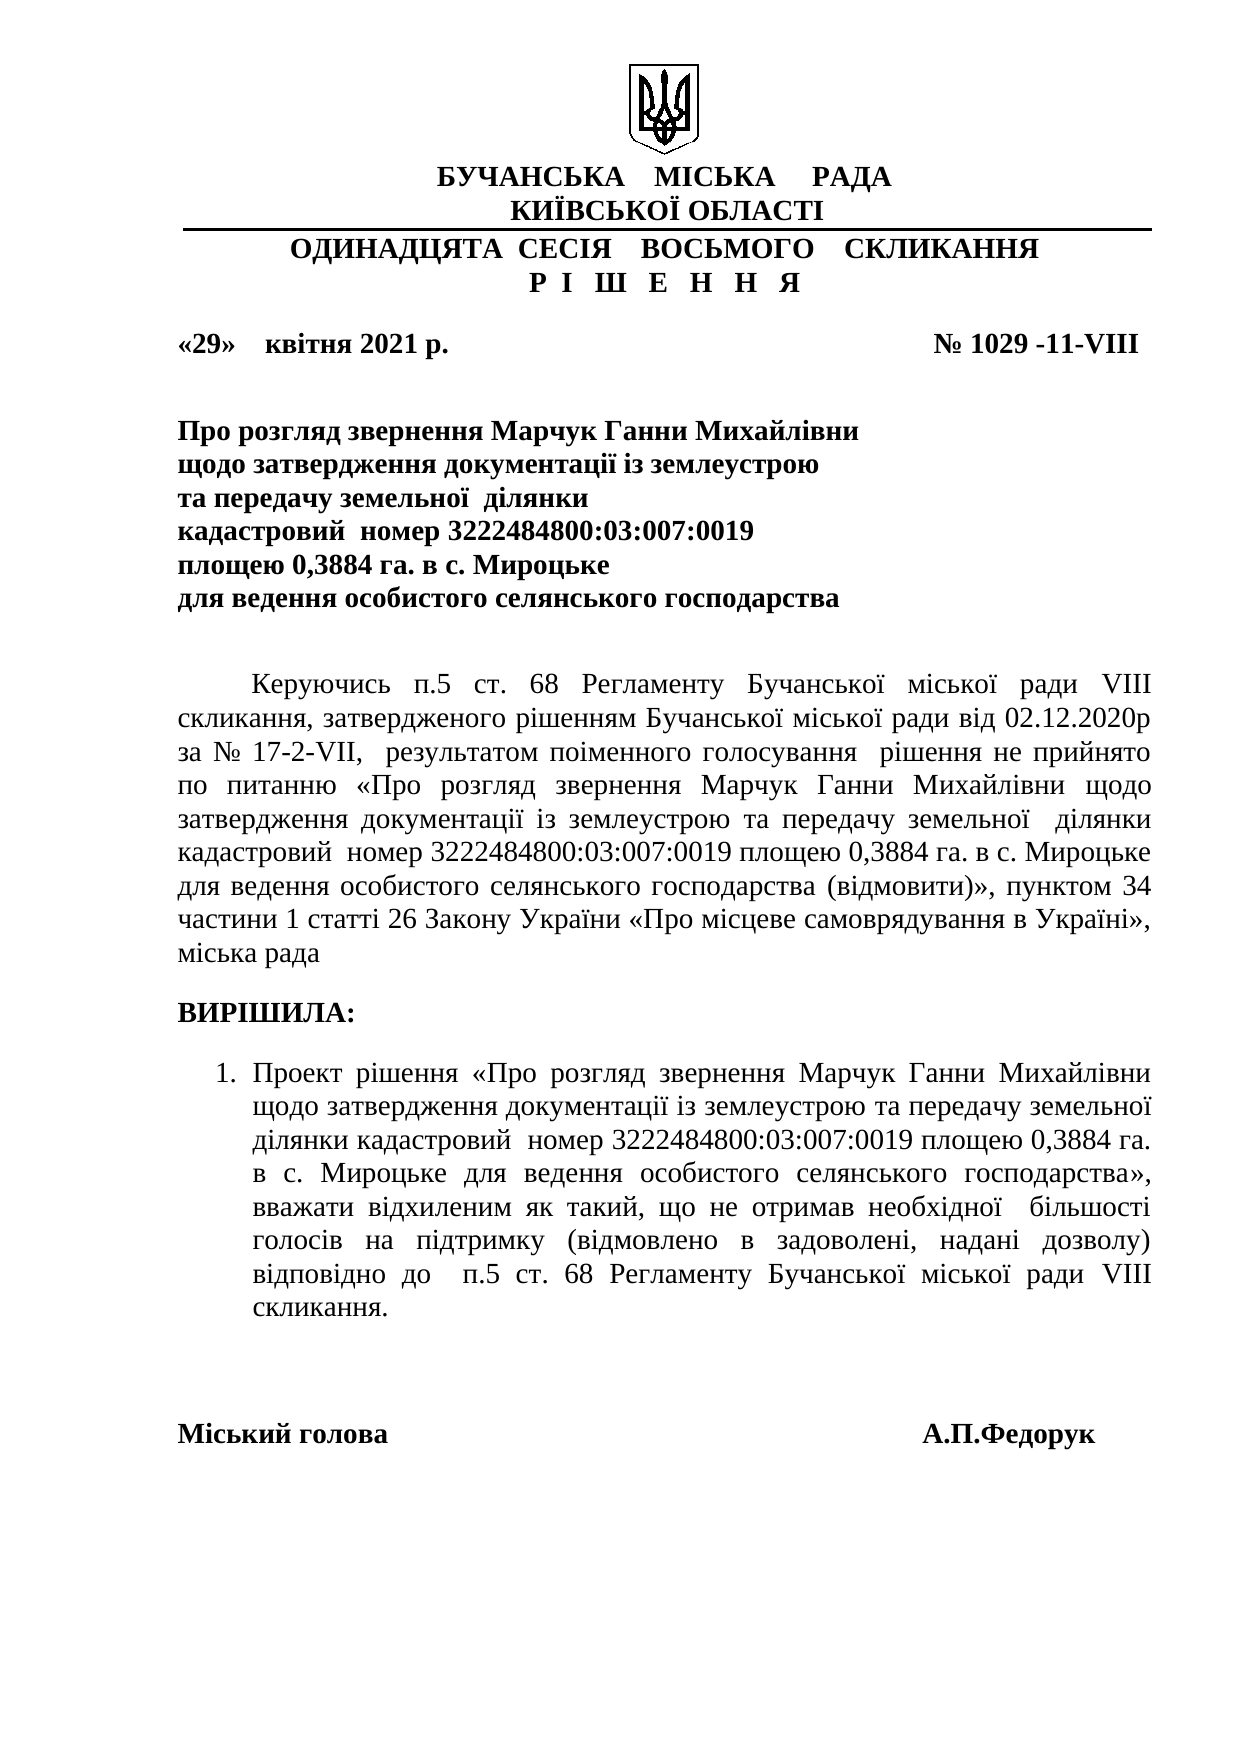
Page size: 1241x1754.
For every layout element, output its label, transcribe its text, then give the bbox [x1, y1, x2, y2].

text та передачу земельної ділянки [177, 480, 1152, 513]
text КИЇВСЬКОЇ ОБЛАСТІ [183, 193, 1152, 228]
text БУЧАНСЬКА МІСЬКА РАДА [177, 159, 1152, 193]
text площею 0,3884 га. в с. Мироцьке [177, 547, 1152, 580]
text Р І Ш Е Н Н Я [177, 265, 1152, 298]
text Про розгляд звернення Марчук Ганни Михайлівни [177, 413, 1152, 446]
text для ведення особистого селянського господарства [177, 580, 1152, 614]
text ВИРІШИЛА: [177, 995, 1152, 1028]
text ОДИНАДЦЯТА СЕСІЯ ВОСЬМОГО СКЛИКАННЯ [177, 231, 1152, 265]
text Керуючись п.5 ст. 68 Регламенту Бучанської міської ради VІІІ скликання, затвердженого рішенням Бучанської міської ради від 02.12.2020р за № 17-2-VІІ, результатом поіменного голосування рішення не прийнято по питанню «Про розгляд звернення Марчук Ганни Михайлівни щодо затвердження документації із землеустрою та передачу земельної ділянки кадастровий номер 3222484800:03:007:0019 площею 0,3884 га. в с. Мироцьке для ведення особистого селянського господарства (відмовити)», пунктом 34 частини 1 статті 26 Закону України «Про місцеве самоврядування в Україні», міська рада [177, 667, 1152, 968]
text «29» квітня 2021 р. № 1029 -11-VIIІ [177, 326, 1152, 360]
text щодо затвердження документації із землеустрою [177, 446, 1152, 480]
text кадастровий номер 3222484800:03:007:0019 [177, 513, 1152, 547]
text Міський голова А.П.Федорук [177, 1417, 1152, 1450]
list Проект рішення «Про розгляд звернення Марчук Ганни Михайлівни щодо затвердження документації із землеустрою та передачу земельної ділянки кадастровий номер 3222484800:03:007:0019 площею 0,3884 га. в с. Мироцьке для ведення особистого селянського господарства», вважати відхиленим як такий, що не отримав необхідної більшості голосів на підтримку (відмовлено в задоволені, надані дозволу) відповідно до п.5 ст. 68 Регламенту Бучанської міської ради VІІІ скликання. [215, 1055, 1152, 1323]
